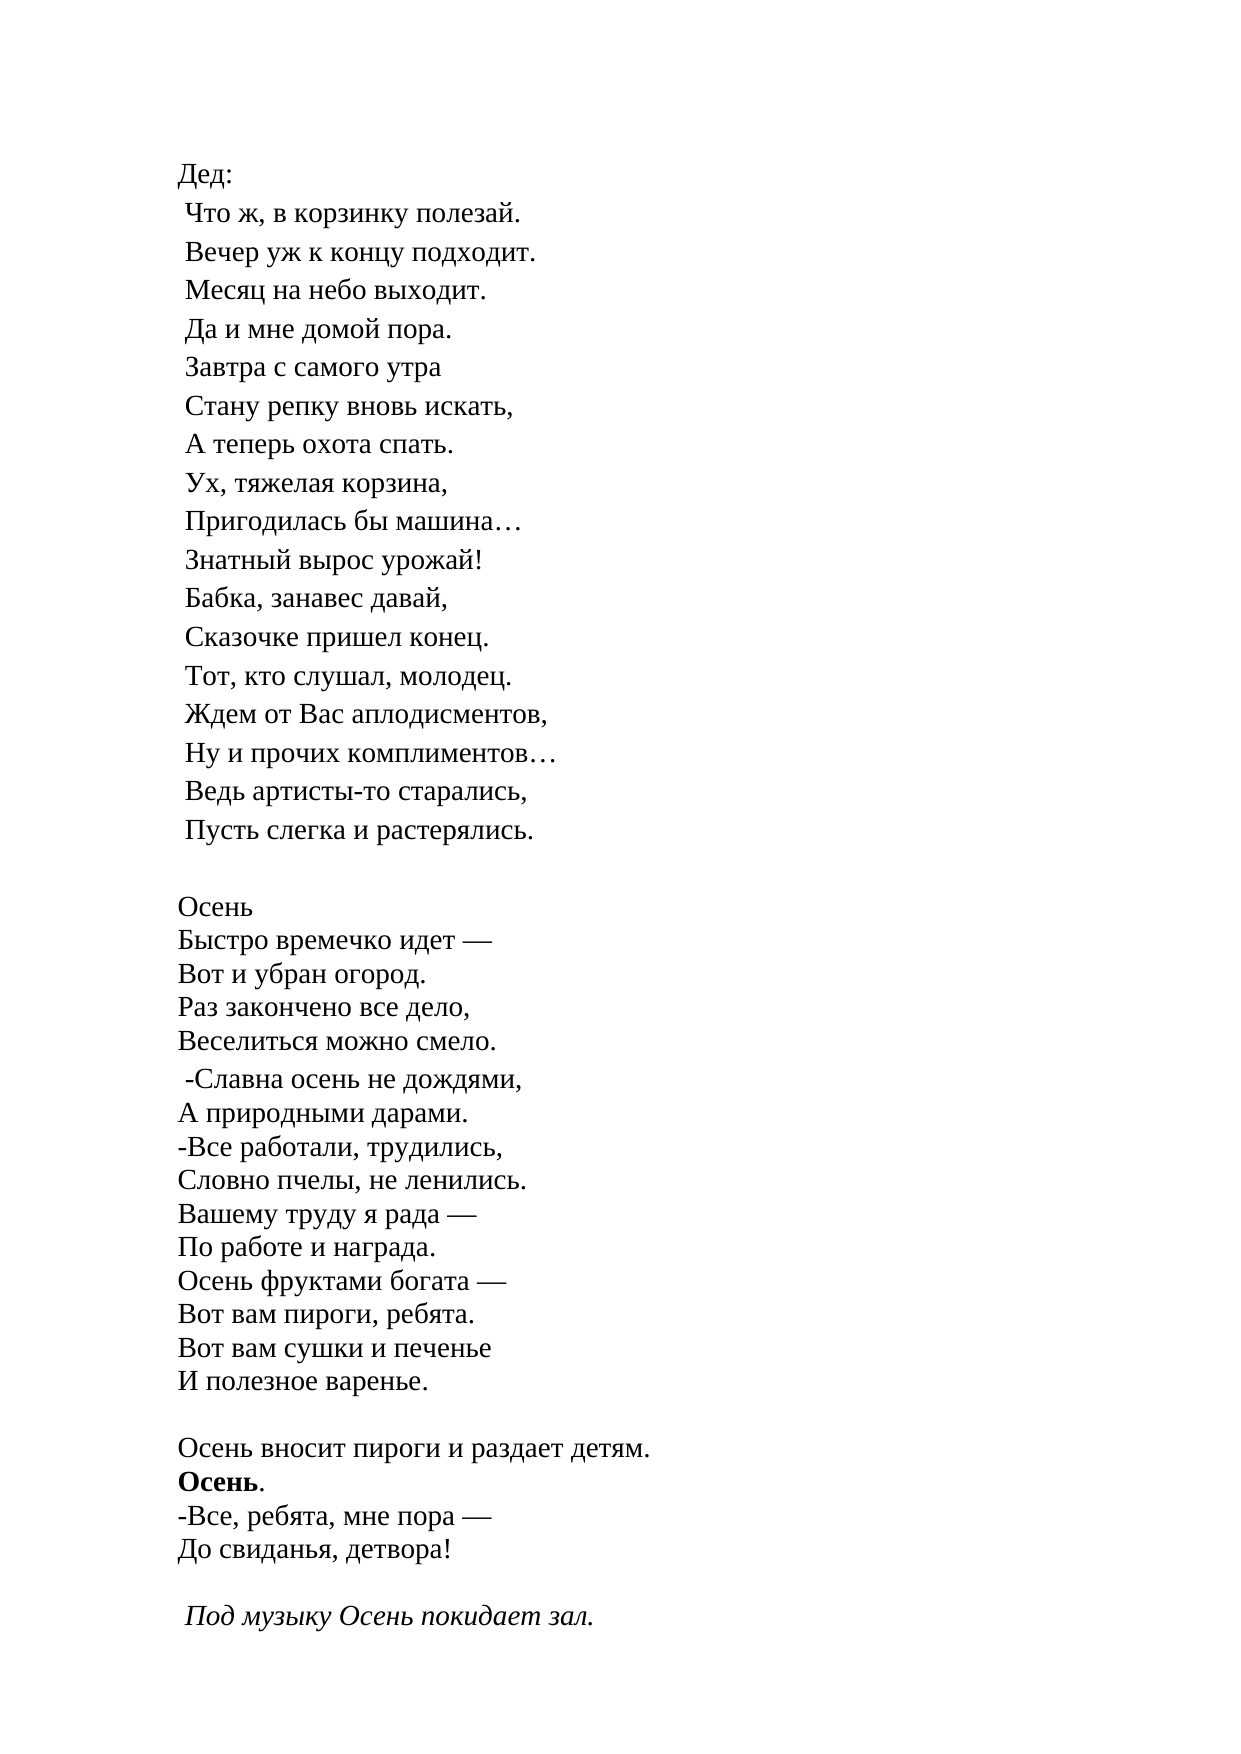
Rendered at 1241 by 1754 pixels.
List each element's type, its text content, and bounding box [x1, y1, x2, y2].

text Пригодилась бы машина… [177, 503, 1152, 537]
text -Славна осень не дождями, [177, 1062, 1152, 1095]
text Сказочке пришел конец. [177, 619, 1152, 653]
text Вашему труду я рада — [177, 1196, 1152, 1229]
text Осень [177, 889, 1152, 922]
text Завтра с самого утра [177, 349, 1152, 383]
text Да и мне домой пора. [177, 311, 1152, 344]
text Вот вам сушки и печенье [177, 1330, 1152, 1363]
text До свиданья, детвора! [177, 1531, 1152, 1565]
text -Все, ребята, мне пора — [177, 1498, 1152, 1531]
text Ведь артисты-то старались, [177, 773, 1152, 807]
text -Все работали, трудились, [177, 1129, 1152, 1162]
text Веселиться можно смело. [177, 1023, 1152, 1057]
text Месяц на небо выходит. [177, 272, 1152, 306]
text Вот и убран огород. [177, 956, 1152, 989]
text А природными дарами. [177, 1095, 1152, 1129]
text Бабка, занавес давай, [177, 581, 1152, 614]
text А теперь охота спать. [177, 426, 1152, 460]
text Быстро времечко идет — [177, 922, 1152, 956]
text Осень вносит пироги и раздает детям. [177, 1431, 1152, 1464]
text Тот, кто слушал, молодец. [177, 658, 1152, 691]
text Осень. [177, 1464, 1152, 1498]
text Стану репку вновь искать, [177, 388, 1152, 421]
text Знатный вырос урожай! [177, 542, 1152, 576]
text Под музыку Осень покидает зал. [177, 1598, 1152, 1632]
text Что ж, в корзинку полезай. [177, 195, 1152, 229]
text Ух, тяжелая корзина, [177, 465, 1152, 498]
text Ну и прочих комплиментов… [177, 735, 1152, 768]
text Словно пчелы, не ленились. [177, 1162, 1152, 1196]
text Раз закончено все дело, [177, 989, 1152, 1023]
text Дед: [177, 157, 1152, 190]
text Вечер уж к концу подходит. [177, 234, 1152, 267]
text Пусть слегка и растерялись. [177, 812, 1152, 845]
text Осень фруктами богата — [177, 1263, 1152, 1296]
text По работе и награда. [177, 1229, 1152, 1263]
text Вот вам пироги, ребята. [177, 1296, 1152, 1330]
text Ждем от Вас аплодисментов, [177, 696, 1152, 730]
text И полезное варенье. [177, 1363, 1152, 1397]
